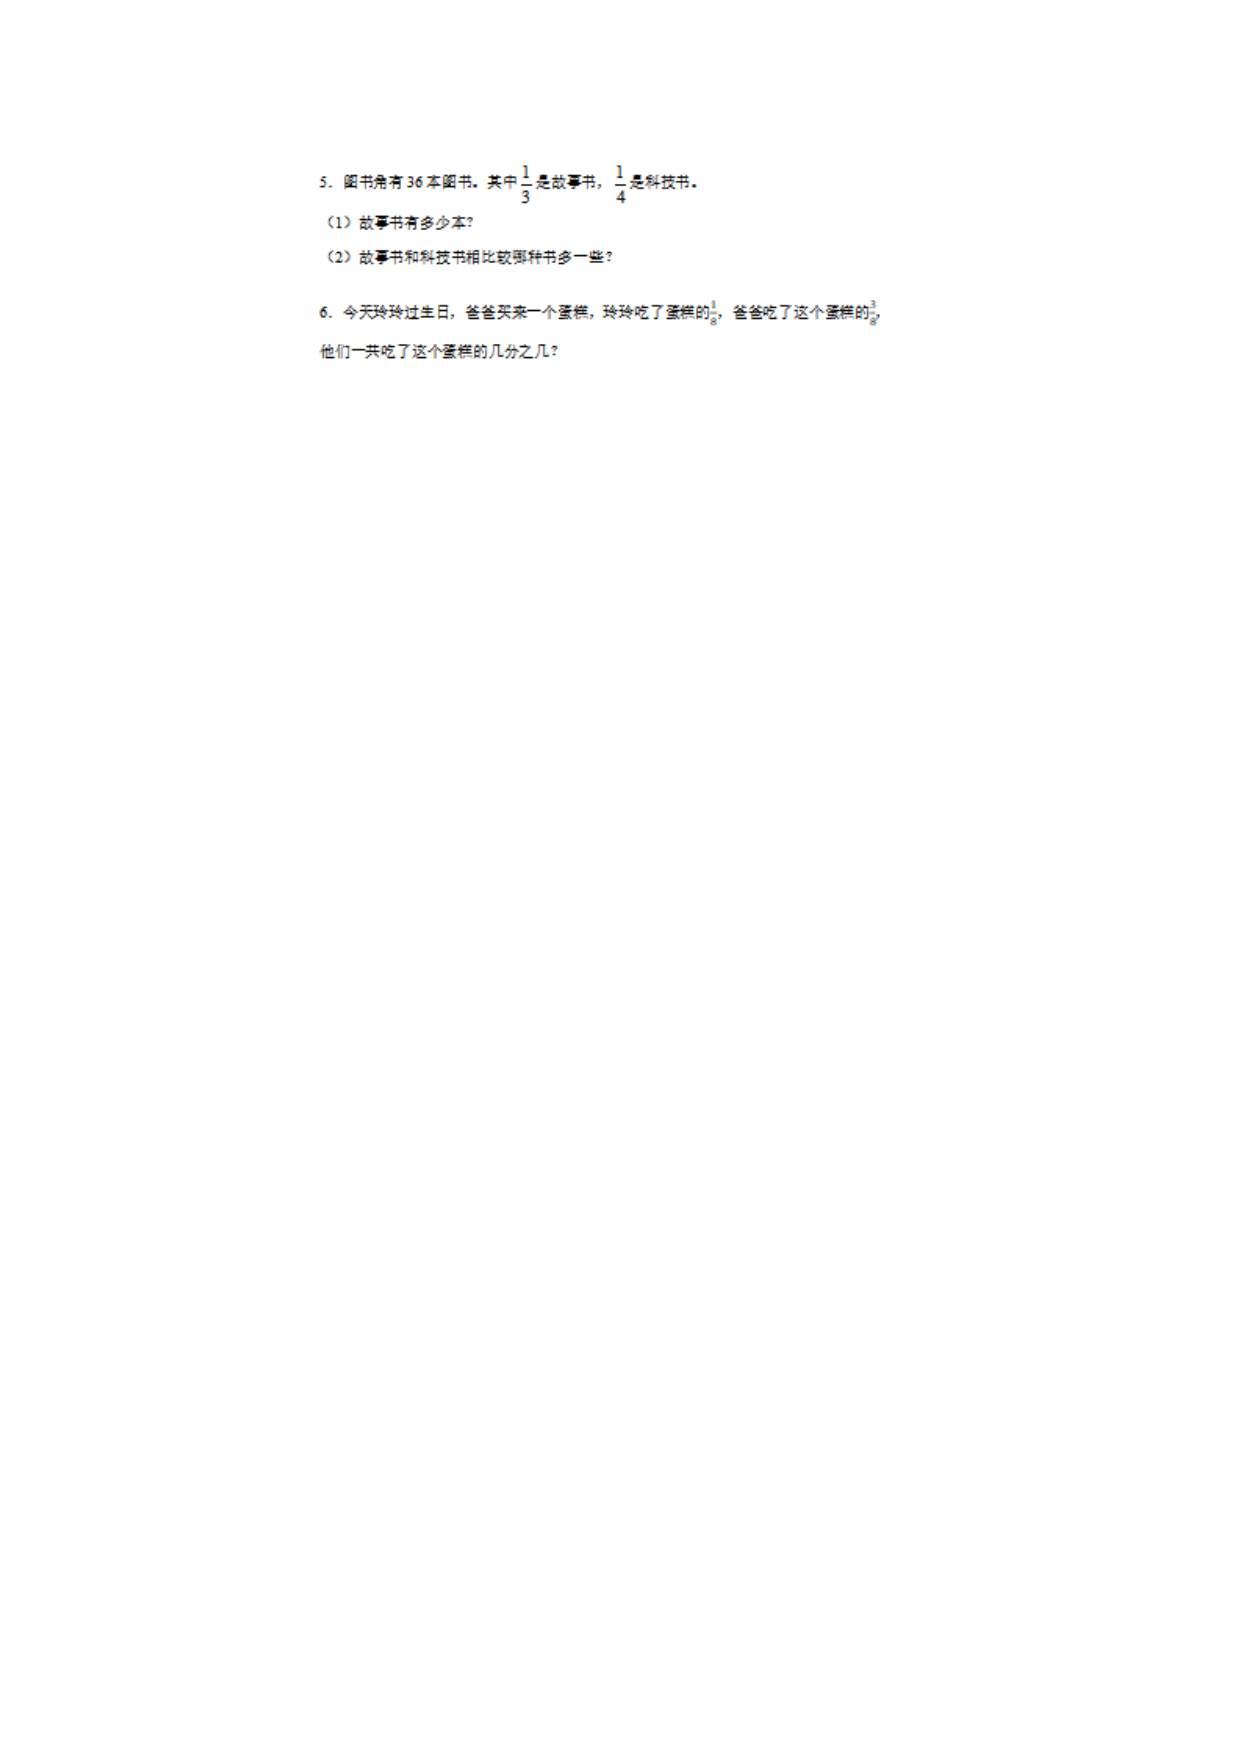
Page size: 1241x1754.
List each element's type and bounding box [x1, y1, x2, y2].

picture [279, 162, 961, 583]
